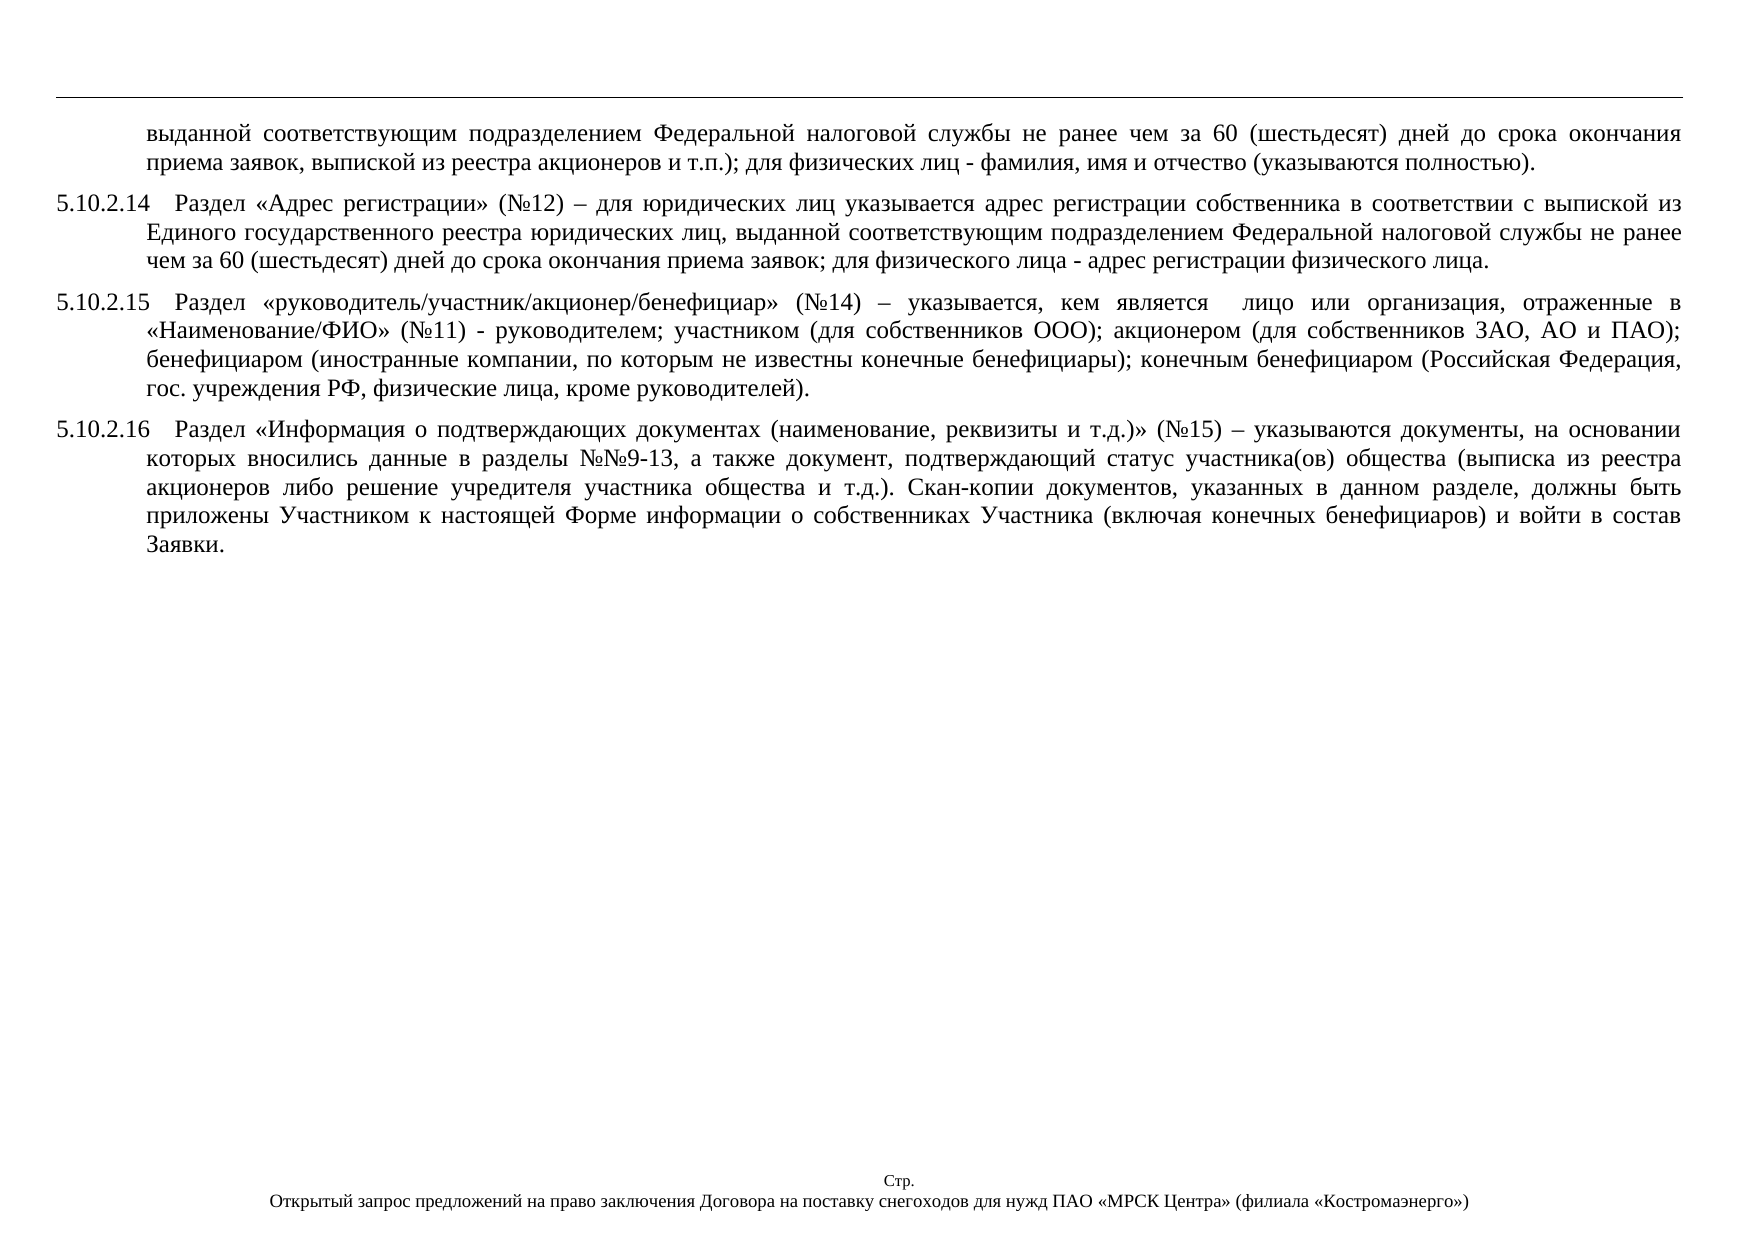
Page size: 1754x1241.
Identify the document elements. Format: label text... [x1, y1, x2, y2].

list Раздел «Информация о подтверждающих документах (наименование, реквизиты и т.д.)» (№15) – указываются документы, на основании которых вносились данные в разделы №№9-13, а также документ, подтверждающий статус участника(ов) общества (выписка из реестра акционеров либо решение учредителя участника общества и т.д.). Скан-копии документов, указанных в данном разделе, должны быть приложены Участником к настоящей Форме информации о собственниках Участника (включая конечных бенефициаров) и войти в состав Заявки. [56, 414, 1683, 558]
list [56, 118, 1683, 176]
list Раздел «руководитель/участник/акционер/бенефициар» (№14) – указывается, кем является лицо или организация, отраженные в «Наименование/ФИО» (№11) - руководителем; участником (для собственников ООО); акционером (для собственников ЗАО, АО и ПАО); бенефициаром (иностранные компании, по которым не известны конечные бенефициары); конечным бенефициаром (Российская Федерация, гос. учреждения РФ, физические лица, кроме руководителей). [56, 287, 1683, 402]
list Раздел «Адрес регистрации» (№12) – для юридических лиц указывается адрес регистрации собственника в соответствии с выпиской из Единого государственного реестра юридических лиц, выданной соответствующим подразделением Федеральной налоговой службы не ранее чем за 60 (шестьдесят) дней до срока окончания приема заявок; для физического лица - адрес регистрации физического лица. [56, 188, 1683, 274]
